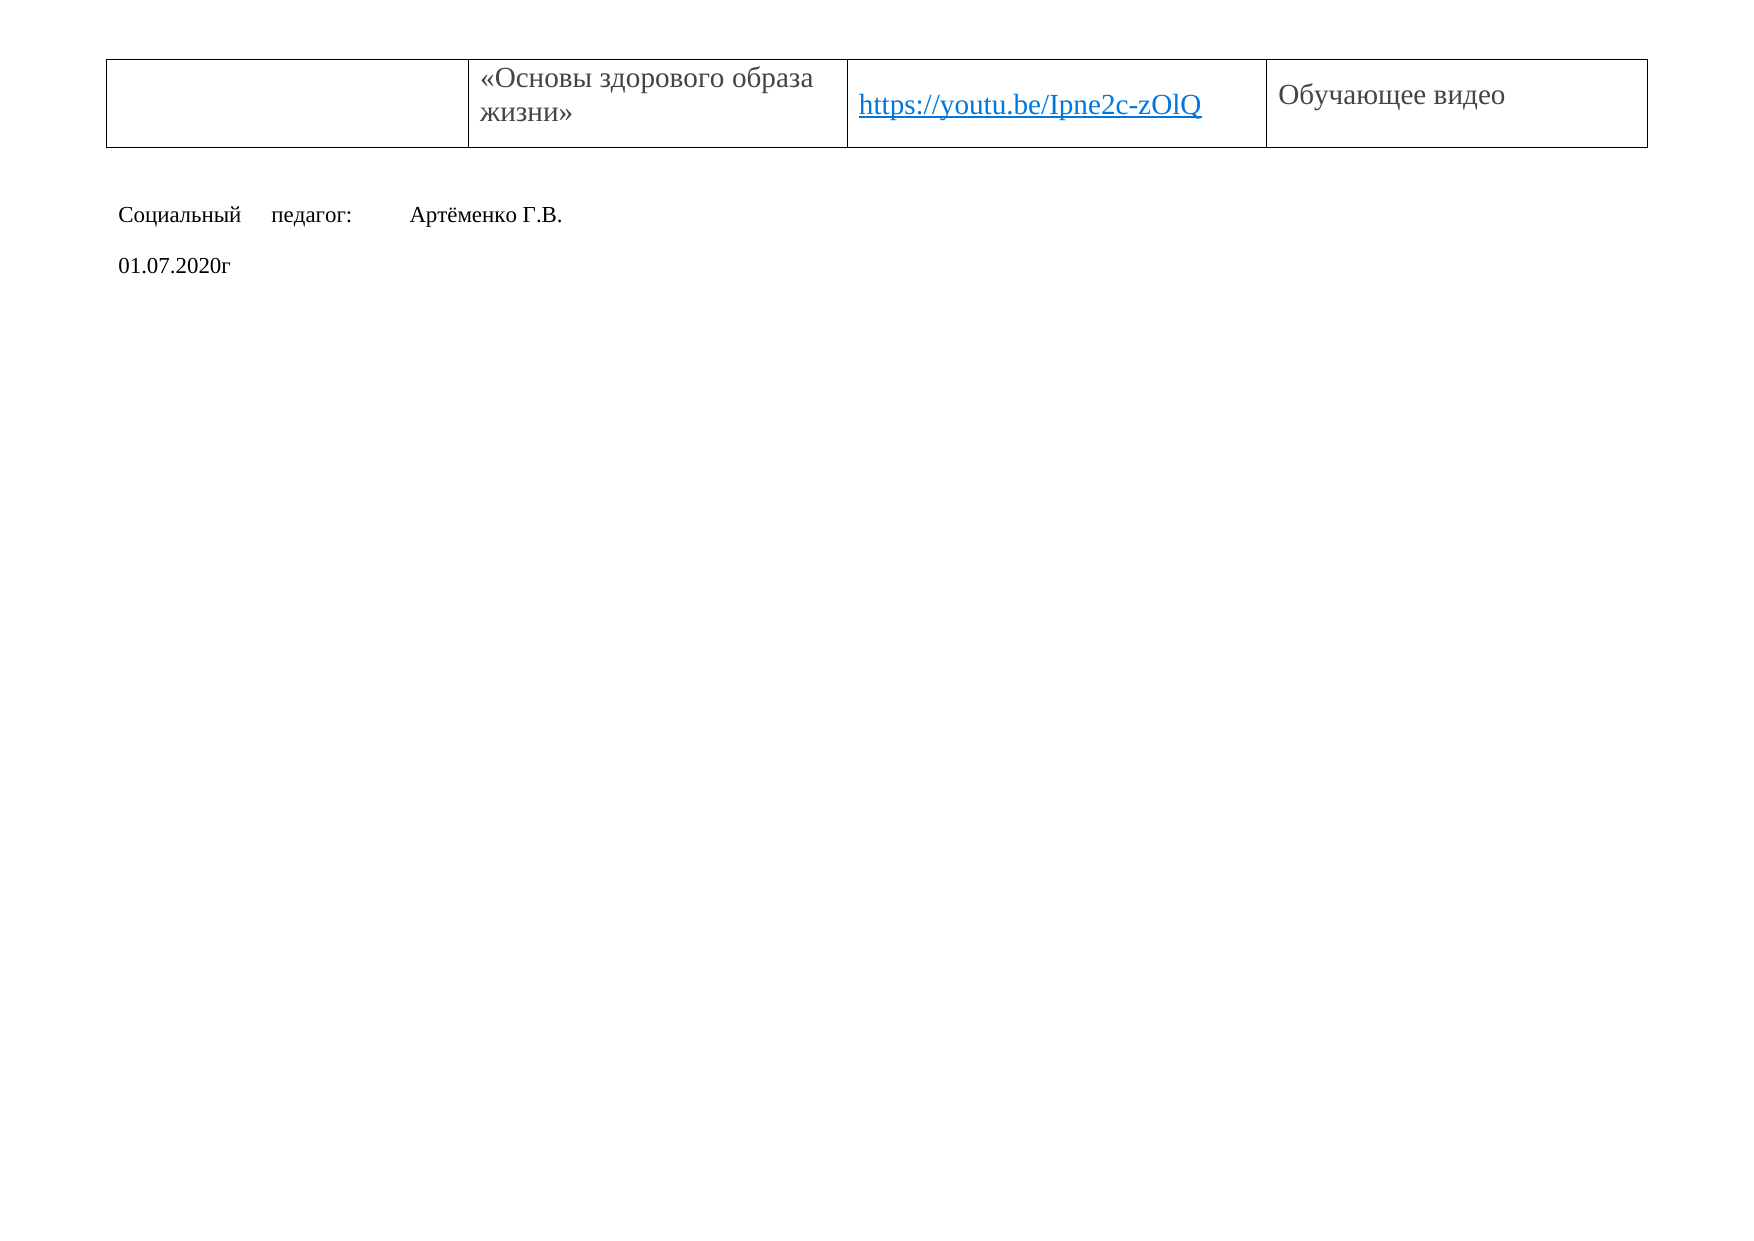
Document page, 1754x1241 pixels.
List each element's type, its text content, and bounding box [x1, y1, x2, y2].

text 01.07.2020г [118, 252, 1636, 278]
table_cell Обучающее видео [1267, 60, 1647, 147]
text Социальный педагог: Артёменко Г.В. [118, 201, 1636, 227]
table_cell https://youtu.be/Ipne2c-zOlQ [848, 60, 1266, 147]
table_cell [107, 60, 468, 147]
table_cell «Основы здорового образа жизни» [469, 60, 847, 147]
